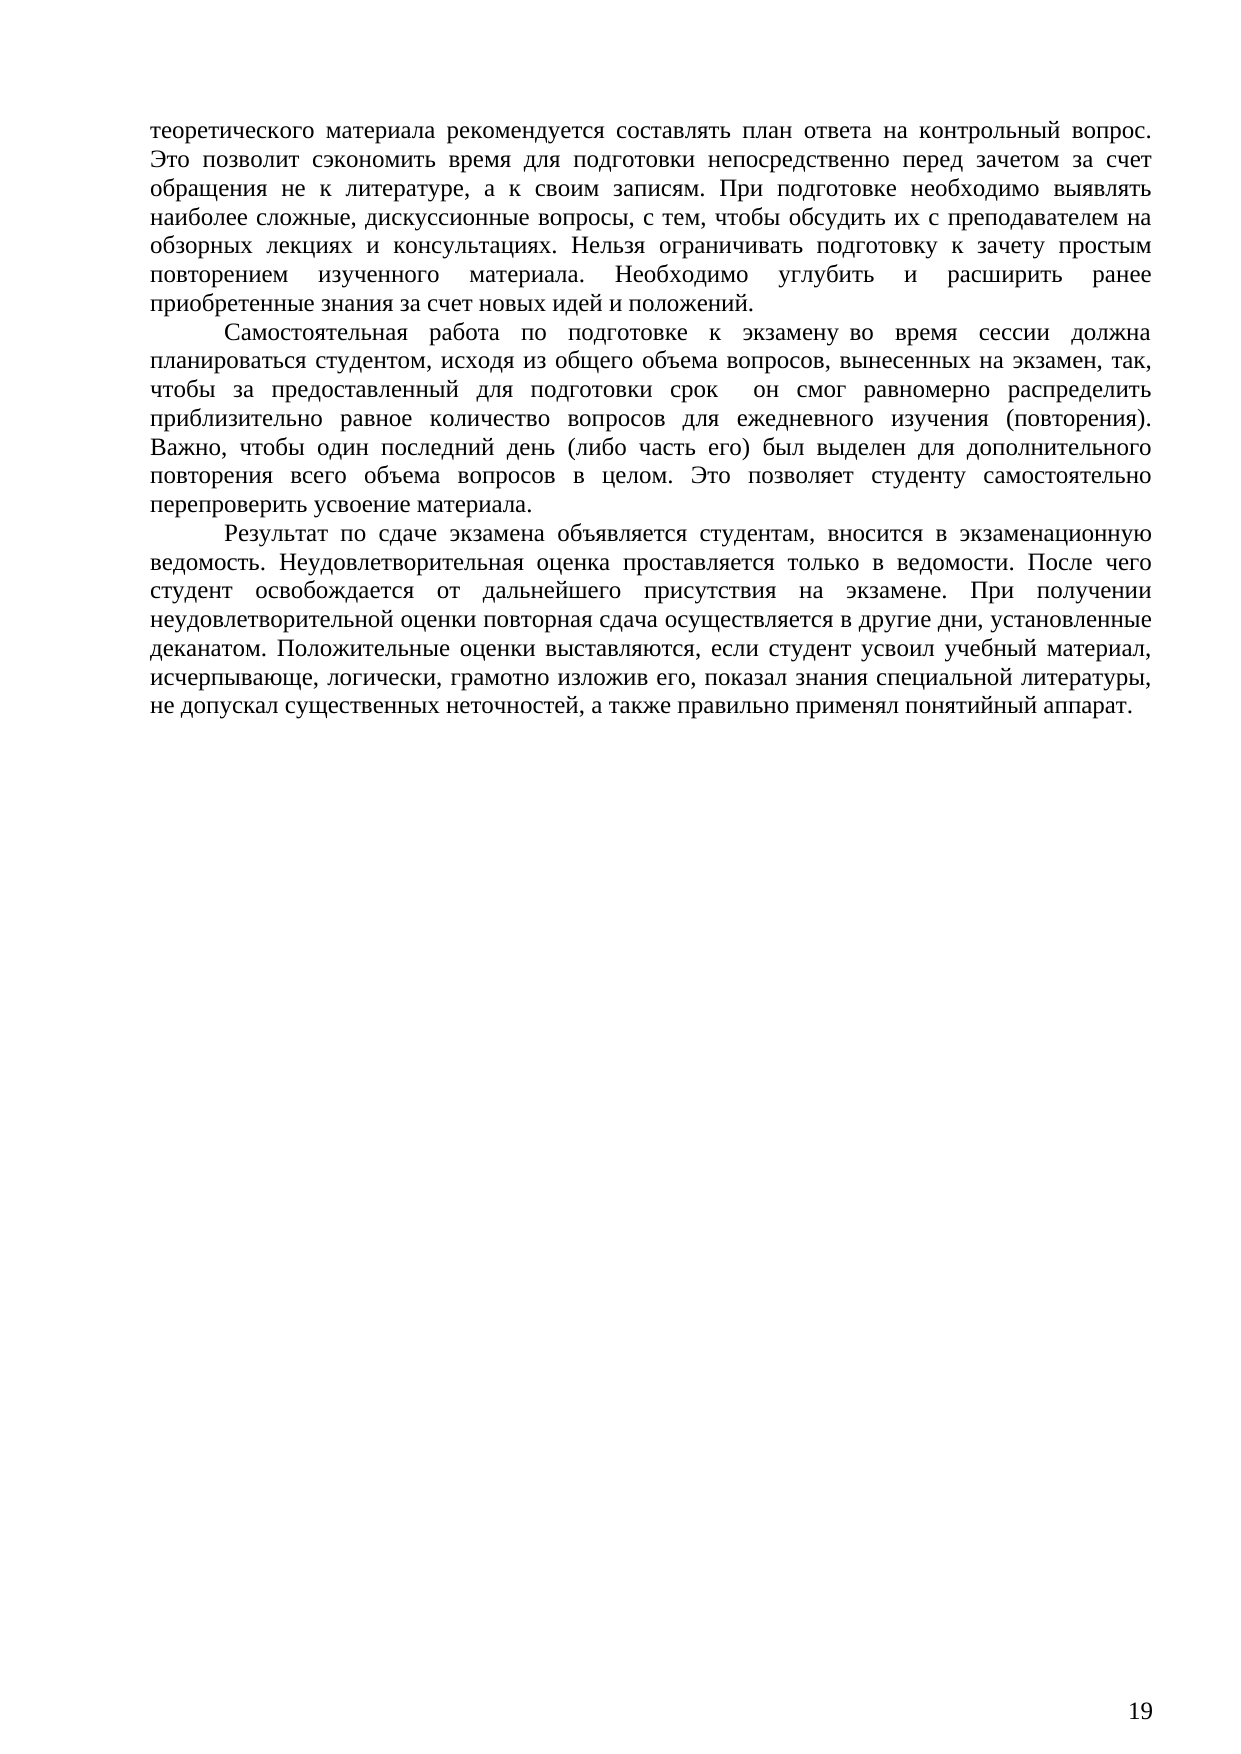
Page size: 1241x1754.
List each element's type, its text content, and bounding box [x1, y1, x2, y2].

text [150, 116, 1153, 317]
text Результат по сдаче экзамена объявляется студентам, вносится в экзаменационную ведомость. Неудовлетворительная оценка проставляется только в ведомости. После чего студент освобождается от дальнейшего присутствия на экзамене. При получении неудовлетворительной оценки повторная сдача осуществляется в другие дни, установленные деканатом. Положительные оценки выставляются, если студент усвоил учебный материал, исчерпывающе, логически, грамотно изложив его, показал знания специальной литературы, не допускал существенных неточностей, а также правильно применял понятийный аппарат. [150, 518, 1153, 719]
text Самостоятельная работа по подготовке к экзамену во время сессии должна планироваться студентом, исходя из общего объема вопросов, вынесенных на экзамен, так, чтобы за предоставленный для подготовки срок он смог равномерно распределить приблизительно равное количество вопросов для ежедневного изучения (повторения). Важно, чтобы один последний день (либо часть его) был выделен для дополнительного повторения всего объема вопросов в целом. Это позволяет студенту самостоятельно перепроверить усвоение материала. [150, 317, 1153, 518]
